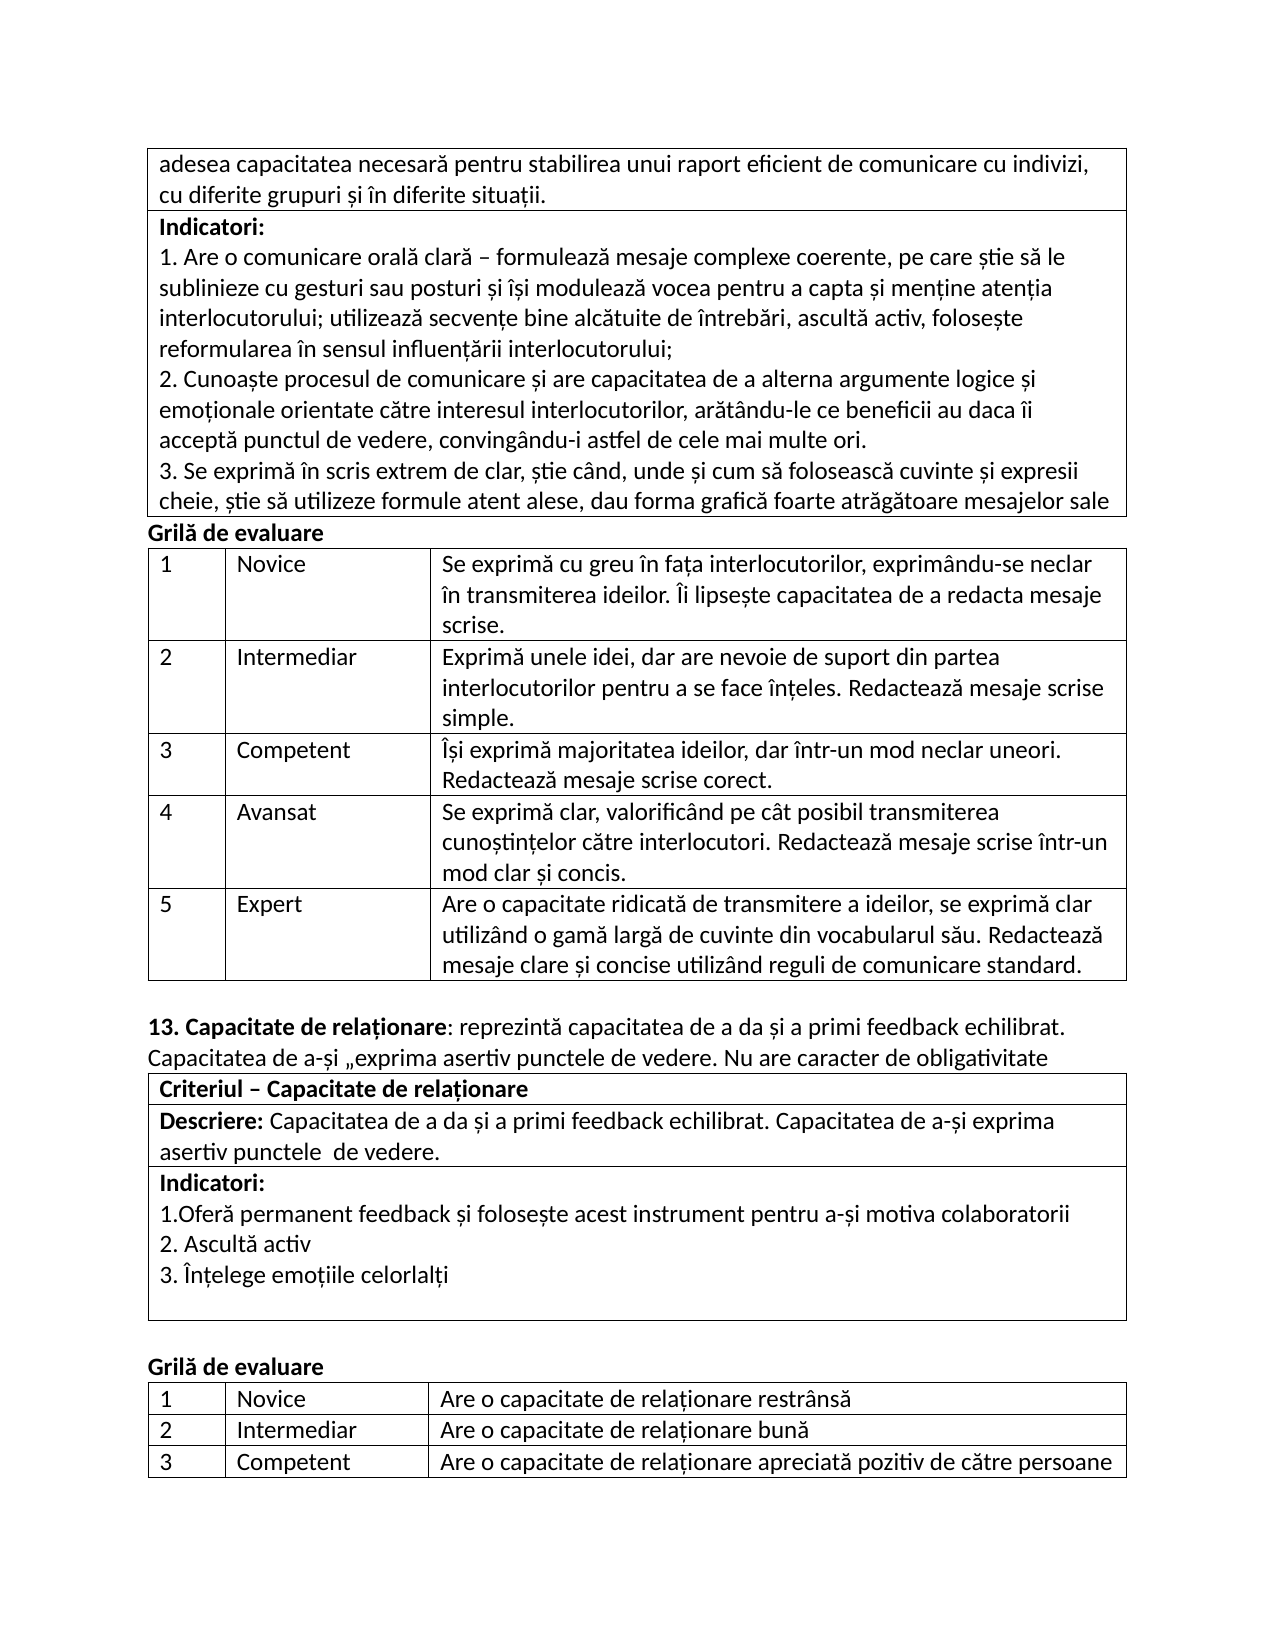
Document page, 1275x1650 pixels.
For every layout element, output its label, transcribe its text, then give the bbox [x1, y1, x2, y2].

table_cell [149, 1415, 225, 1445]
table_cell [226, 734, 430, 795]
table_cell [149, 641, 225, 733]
text 13. Capacitate de relaționare: reprezintă capacitatea de a da și a primi feedback echilibrat. Capacitatea de a-și „exprima asertiv punctele de vedere. Nu are caracter de obligativitate [148, 1012, 1127, 1073]
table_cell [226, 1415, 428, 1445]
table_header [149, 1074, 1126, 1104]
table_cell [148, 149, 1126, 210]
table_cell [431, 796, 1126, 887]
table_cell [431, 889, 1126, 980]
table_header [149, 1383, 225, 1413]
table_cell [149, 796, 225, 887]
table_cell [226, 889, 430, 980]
text Grilă de evaluare [148, 1351, 1127, 1382]
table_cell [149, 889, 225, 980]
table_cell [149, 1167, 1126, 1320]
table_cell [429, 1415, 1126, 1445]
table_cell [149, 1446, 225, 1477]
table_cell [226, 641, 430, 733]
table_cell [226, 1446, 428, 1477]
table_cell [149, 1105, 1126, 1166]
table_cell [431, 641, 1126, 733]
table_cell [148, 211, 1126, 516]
text Grilă de evaluare [148, 517, 1127, 547]
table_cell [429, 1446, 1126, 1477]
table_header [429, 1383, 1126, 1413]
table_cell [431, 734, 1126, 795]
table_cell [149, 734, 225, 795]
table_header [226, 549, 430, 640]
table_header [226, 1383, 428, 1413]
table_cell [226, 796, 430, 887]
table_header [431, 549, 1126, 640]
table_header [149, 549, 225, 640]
